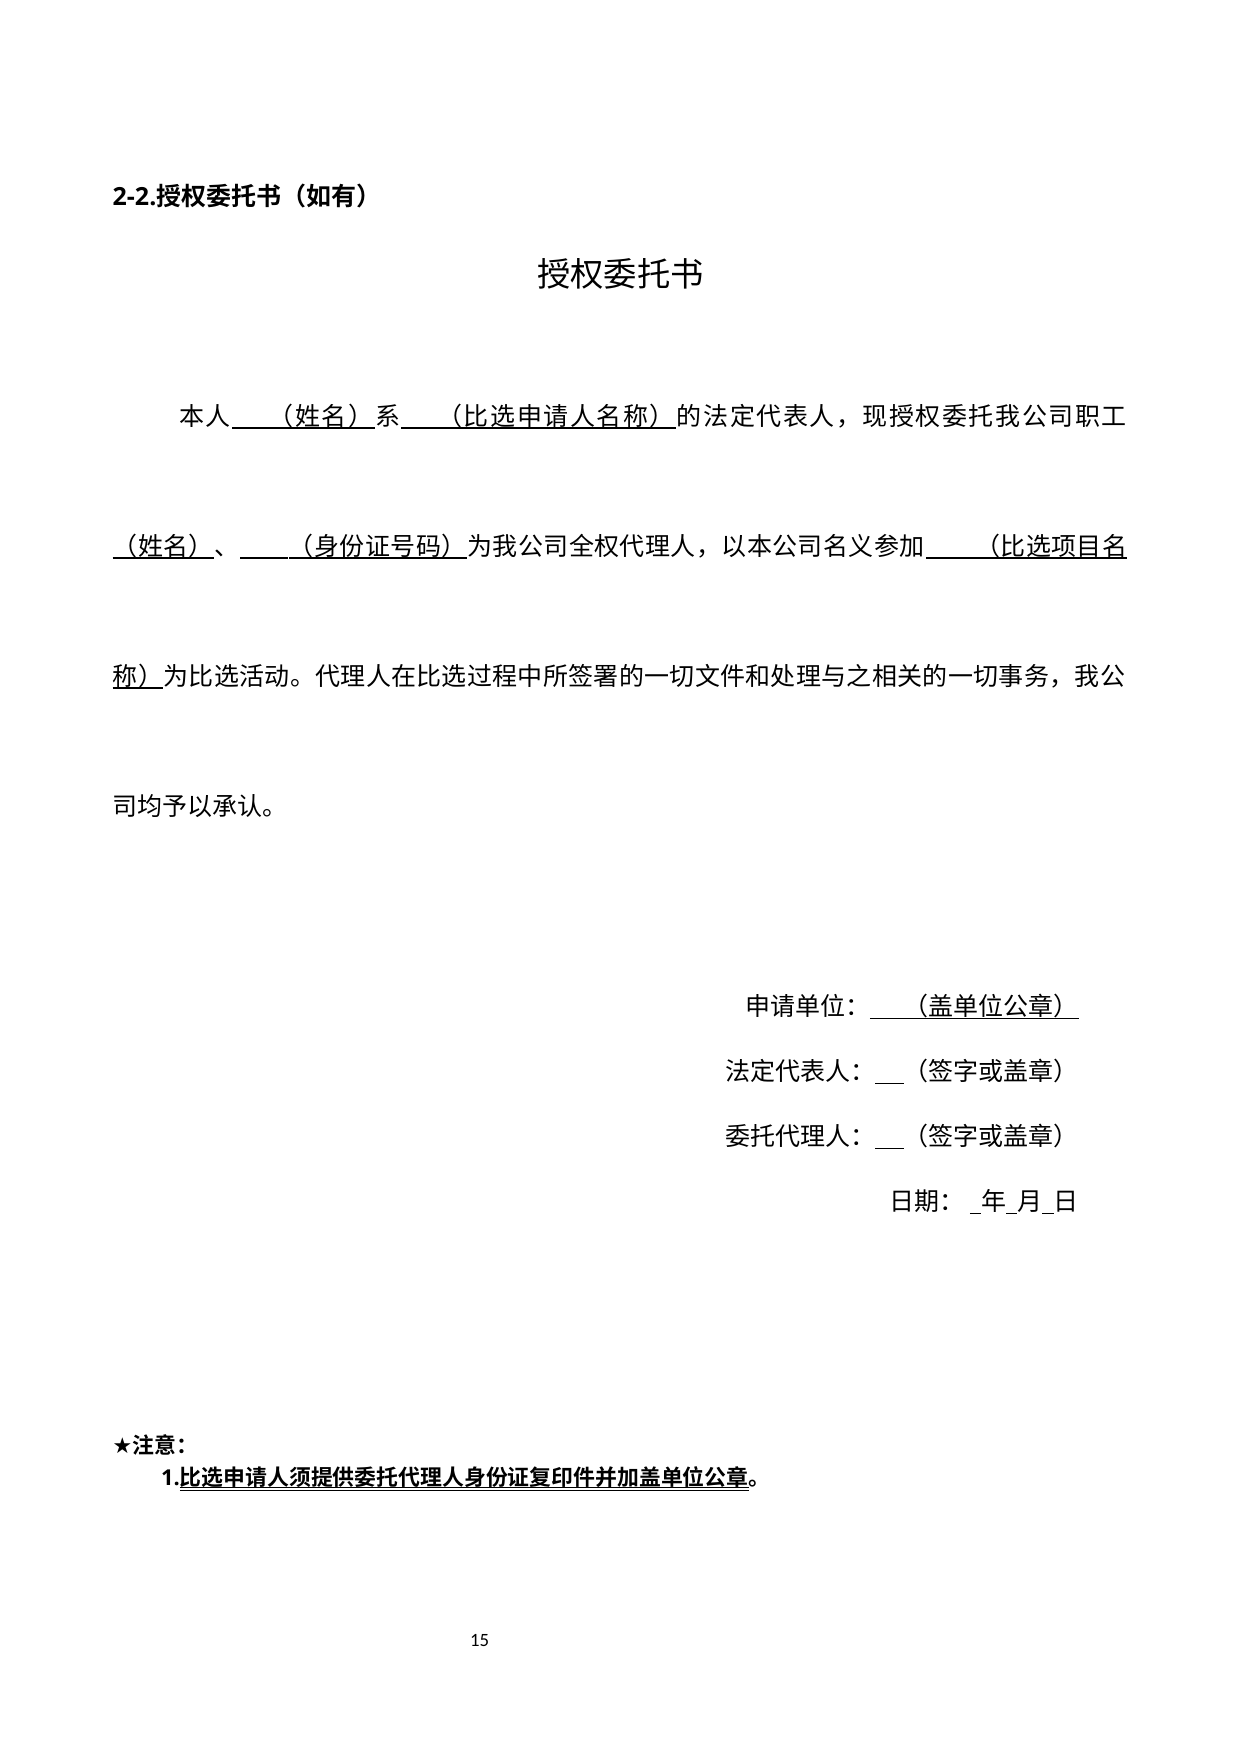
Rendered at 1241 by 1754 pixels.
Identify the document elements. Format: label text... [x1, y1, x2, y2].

text ★注意： [112, 1427, 1128, 1460]
text 申请单位： （盖单位公章） [112, 972, 1078, 1037]
text 2-2.授权委托书（如有） [112, 162, 1128, 227]
text 授权委托书 [112, 239, 1128, 304]
text 委托代理人： （签字或盖章） [112, 1102, 1078, 1167]
text 本人 （姓名）系 （比选申请人名称）的法定代表人，现授权委托我公司职工 （姓名）、 （身份证号码）为我公司全权代理人，以本公司名义参加 （比选项目名称）为比选活动。代理人在比选过程中所签署的一切文件和处理与之相关的一切事务，我公司均予以承认。 [112, 382, 1128, 837]
text 1.比选申请人须提供委托代理人身份证复印件并加盖单位公章。 [119, 1460, 1121, 1492]
text 法定代表人： （签字或盖章） [112, 1037, 1078, 1102]
text 日期： 年 月 日 [112, 1167, 1078, 1232]
